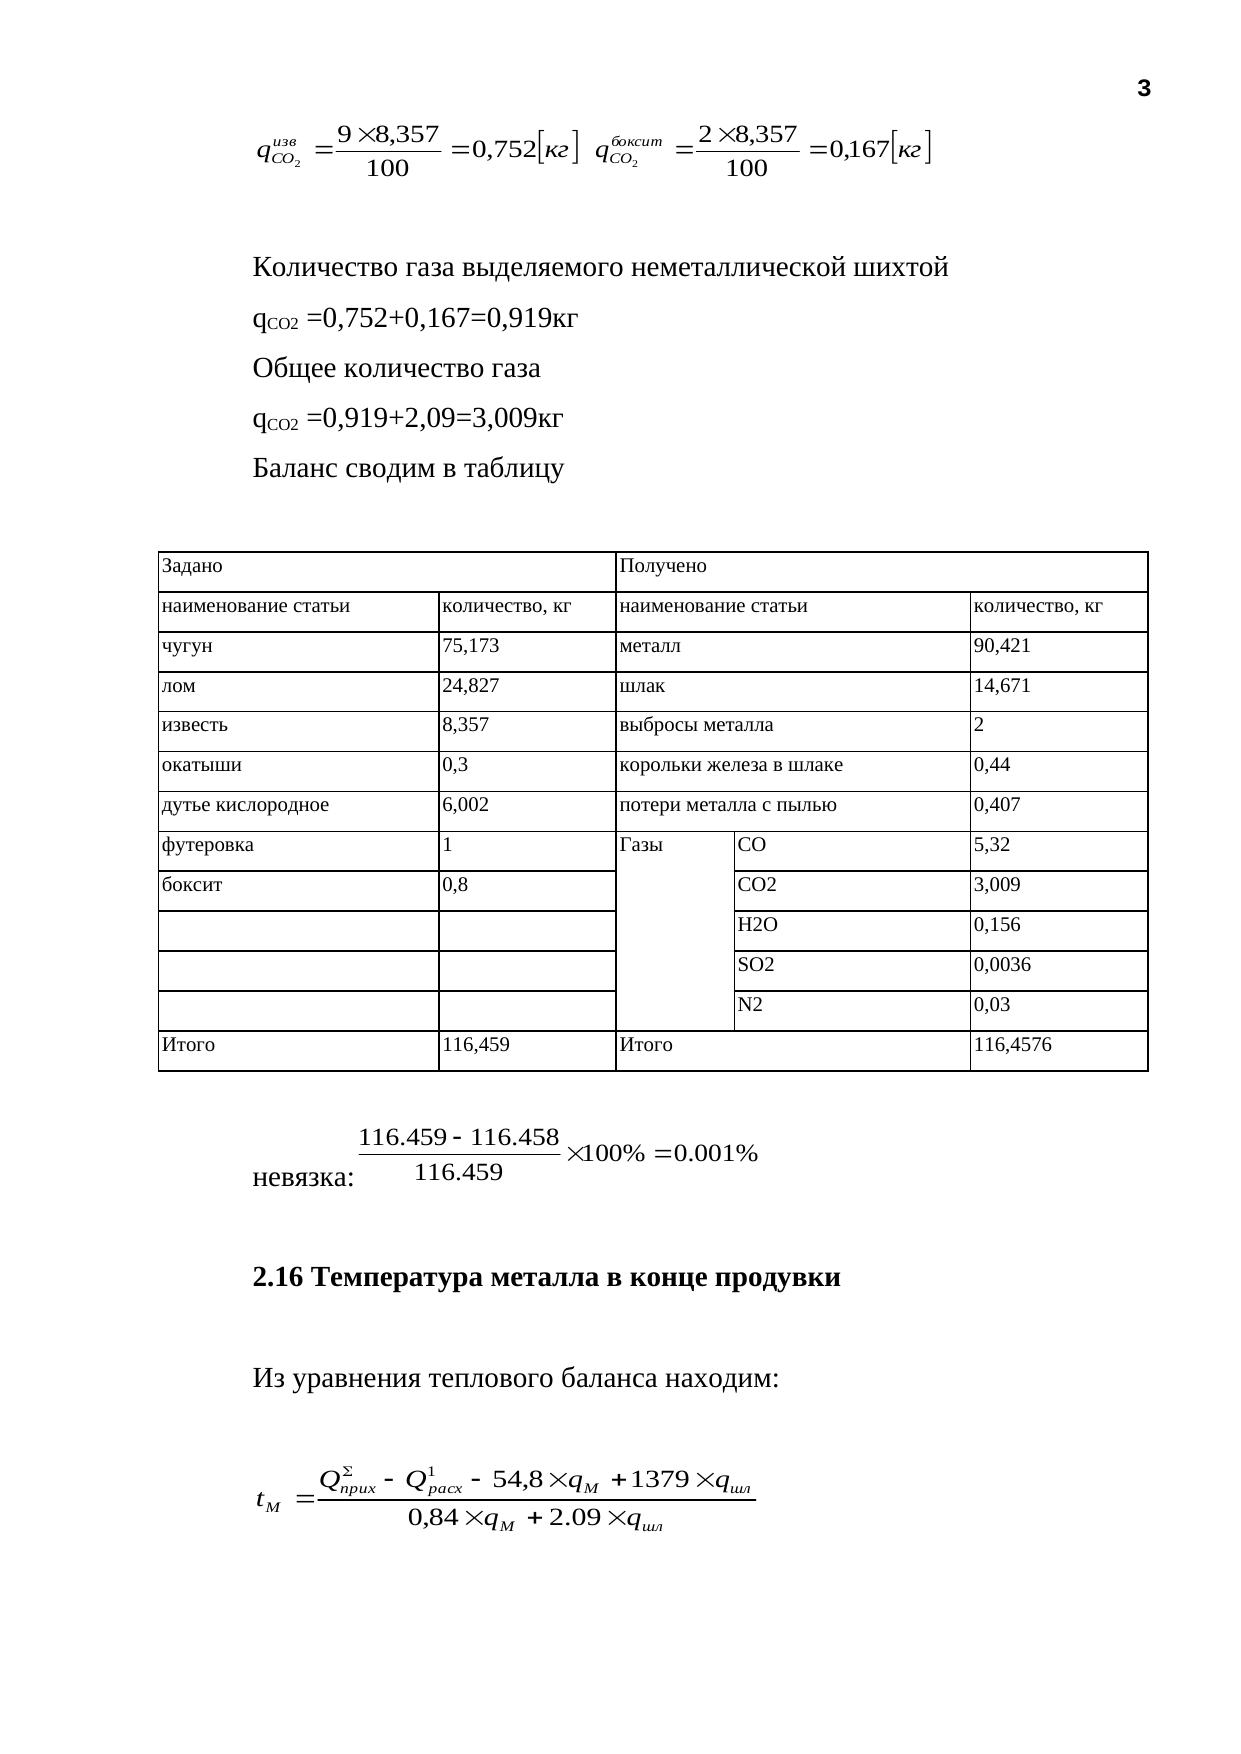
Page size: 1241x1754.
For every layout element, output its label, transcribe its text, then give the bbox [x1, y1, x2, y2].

table_cell окатыши [159, 752, 438, 791]
table_cell количество, кг [971, 593, 1147, 631]
table_cell 6,002 [440, 792, 615, 831]
table_cell известь [159, 712, 438, 751]
table_cell наименование статьи [617, 593, 970, 631]
table_cell 75,173 [440, 633, 615, 671]
table_cell 1 [440, 832, 615, 870]
text невязка: [177, 1122, 1152, 1192]
table_cell 0,44 [971, 752, 1147, 791]
table_cell 5,32 [971, 832, 1147, 870]
text Баланс сводим в таблицу [177, 451, 1152, 484]
table_cell выбросы металла [617, 712, 970, 751]
table_cell [440, 992, 615, 1030]
table_cell 90,421 [971, 633, 1147, 671]
table_cell 8,357 [440, 712, 615, 751]
table_cell потери металла с пылью [617, 792, 970, 831]
table_cell 3,009 [971, 872, 1147, 910]
table_cell Газы [617, 832, 734, 1030]
text qСО2 =0,919+2,09=3,009кг [177, 400, 1152, 434]
table_cell 0,3 [440, 752, 615, 791]
table_cell Итого [159, 1032, 438, 1070]
table_cell металл [617, 633, 970, 671]
text Количество газа выделяемого неметаллической шихтой [177, 249, 1152, 283]
table_cell 14,671 [971, 673, 1147, 711]
table_cell 2 [971, 712, 1147, 751]
table_cell Итого [617, 1032, 970, 1070]
text 2.16 Температура металла в конце продувки [177, 1259, 1152, 1293]
table_cell 0,03 [971, 992, 1147, 1030]
text Из уравнения теплового баланса находим: [177, 1360, 1152, 1393]
table_cell дутье кислородное [159, 792, 438, 831]
table_cell шлак [617, 673, 970, 711]
table_cell [159, 912, 438, 950]
table_cell SO2 [735, 952, 970, 990]
text Общее количество газа [177, 350, 1152, 383]
table_cell 116,459 [440, 1032, 615, 1070]
table_cell 0,156 [971, 912, 1147, 950]
table_cell 0,407 [971, 792, 1147, 831]
table_cell [440, 952, 615, 990]
table_cell 0,0036 [971, 952, 1147, 990]
table_cell боксит [159, 872, 438, 910]
table_cell [159, 992, 438, 1030]
table_cell наименование статьи [159, 593, 438, 631]
table_header Задано [159, 553, 615, 591]
table_cell СО2 [735, 872, 970, 910]
table_cell [159, 952, 438, 990]
table_cell Н2О [735, 912, 970, 950]
table_cell [440, 912, 615, 950]
text qСО2 =0,752+0,167=0,919кг [177, 300, 1152, 333]
table_cell N2 [735, 992, 970, 1030]
table_cell футеровка [159, 832, 438, 870]
table_cell количество, кг [440, 593, 615, 631]
table_cell 0,8 [440, 872, 615, 910]
table_cell 116,4576 [971, 1032, 1147, 1070]
table_cell чугун [159, 633, 438, 671]
table_header Получено [617, 553, 1147, 591]
table_cell СО [735, 832, 970, 870]
table_cell корольки железа в шлаке [617, 752, 970, 791]
table_cell лом [159, 673, 438, 711]
table_cell 24,827 [440, 673, 615, 711]
